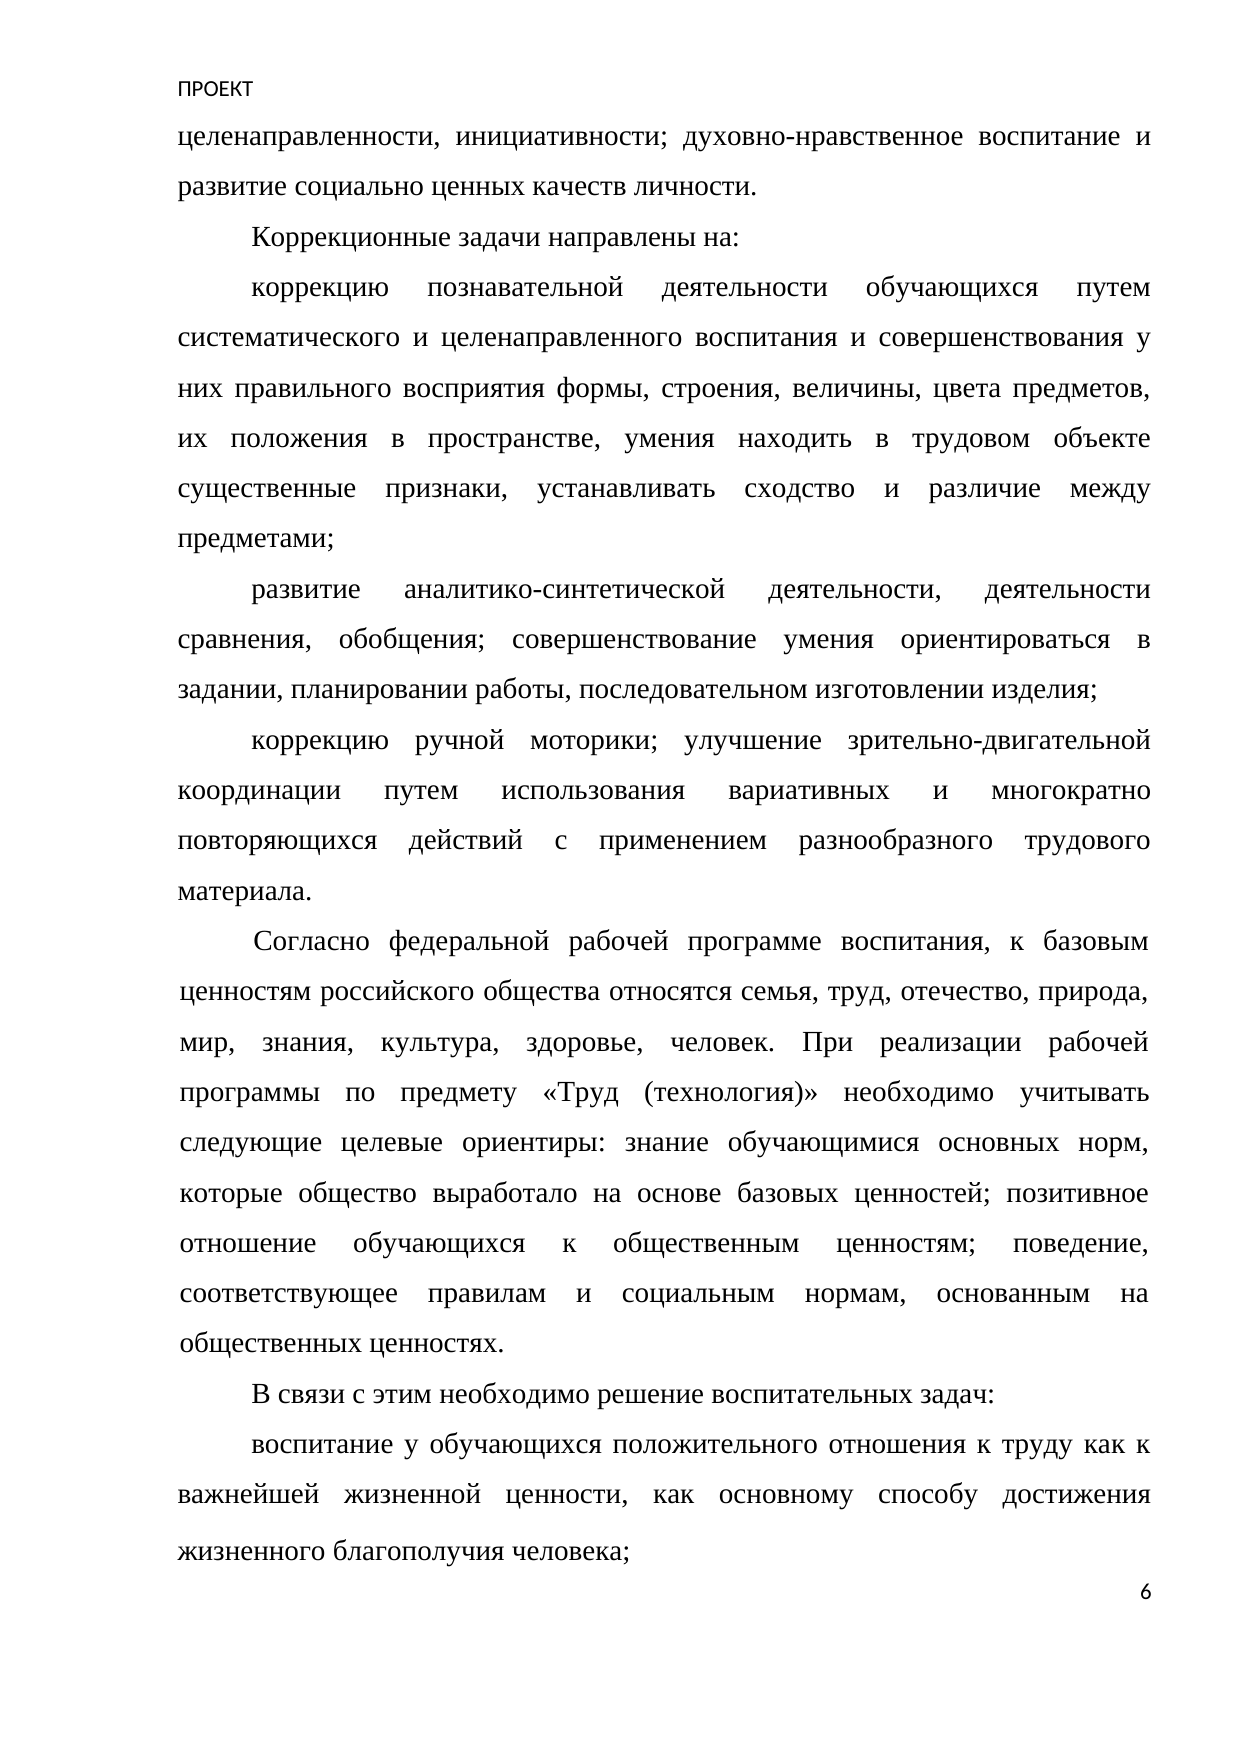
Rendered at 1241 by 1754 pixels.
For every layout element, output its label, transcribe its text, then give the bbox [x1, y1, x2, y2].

text развитие аналитико-синтетической деятельности, деятельности сравнения, обобщения; совершенствование умения ориентироваться в задании, планировании работы, последовательном изготовлении изделия; [177, 571, 1152, 705]
text воспитание у обучающихся положительного отношения к труду как к важнейшей жизненной ценности, как основному способу достижения жизненного благополучия человека; [177, 1426, 1152, 1568]
text Согласно федеральной рабочей программе воспитания, к базовым ценностям российского общества относятся семья, труд, отечество, природа, мир, знания, культура, здоровье, человек. При реализации рабочей программы по предмету «Труд (технология)» необходимо учитывать следующие целевые ориентиры: знание обучающимися основных норм, которые общество выработало на основе базовых ценностей; позитивное отношение обучающихся к общественным ценностям; поведение, соответствующее правилам и социальным нормам, основанным на общественных ценностях. [179, 923, 1149, 1359]
text Коррекционные задачи направлены на: [177, 219, 1152, 252]
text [177, 118, 1152, 202]
text В связи с этим необходимо решение воспитательных задач: [177, 1376, 1149, 1409]
text коррекцию ручной моторики; улучшение зрительно-двигательной координации путем использования вариативных и многократно повторяющихся действий с применением разнообразного трудового материала. [177, 722, 1152, 906]
text коррекцию познавательной деятельности обучающихся путем систематического и целенаправленного воспитания и совершенствования у них правильного восприятия формы, строения, величины, цвета предметов, их положения в пространстве, умения находить в трудовом объекте существенные признаки, устанавливать сходство и различие между предметами; [177, 269, 1152, 554]
